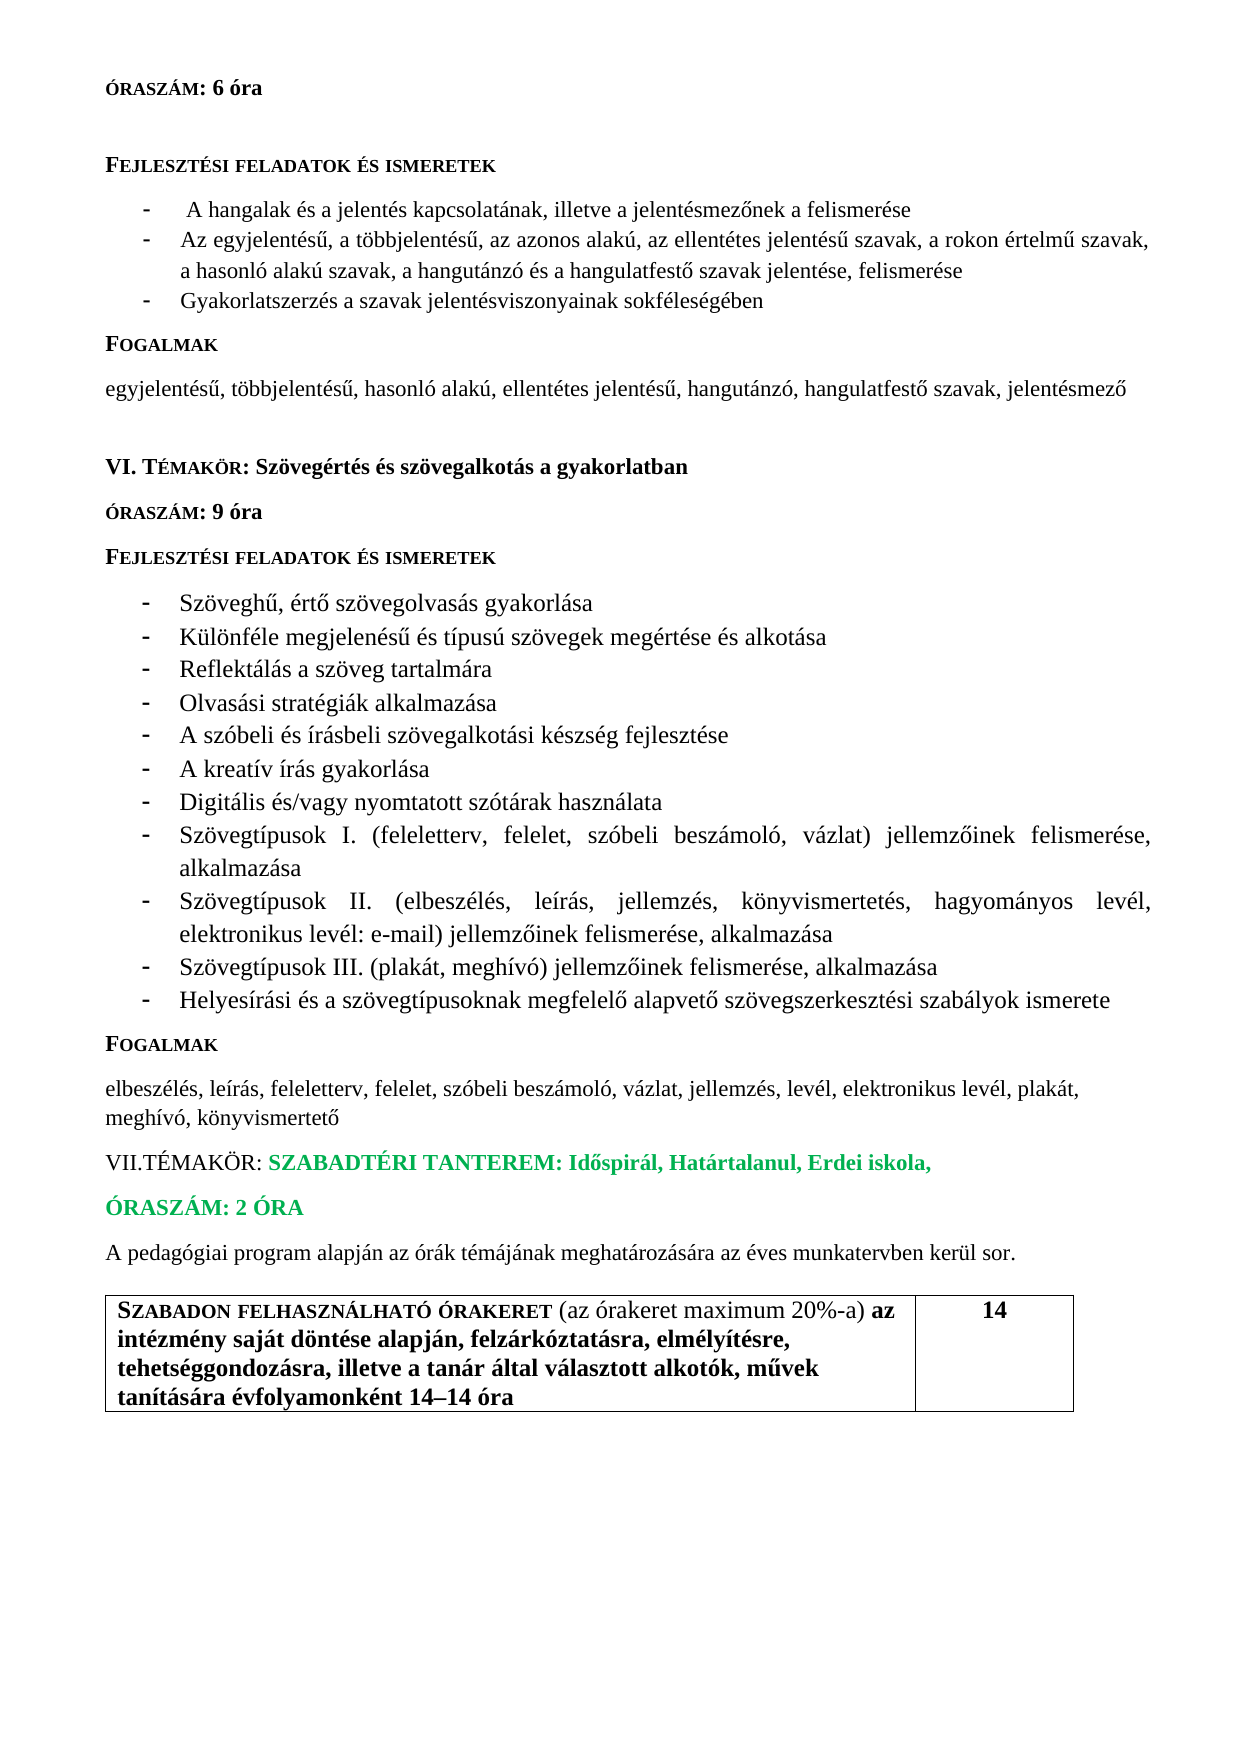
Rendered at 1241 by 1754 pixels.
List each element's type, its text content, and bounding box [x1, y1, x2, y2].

list Digitális és/vagy nyomtatott szótárak használata [142, 787, 1152, 815]
text ÓRASZÁM: 2 ÓRA [105, 1194, 1152, 1220]
list Szövegtípusok III. (plakát, meghívó) jellemzőinek felismerése, alkalmazása [142, 952, 1152, 981]
text óraszám: 9 óra [105, 498, 1152, 525]
text A pedagógiai program alapján az órák témájának meghatározására az éves munkatervben kerül sor. [105, 1239, 1152, 1266]
text óraszám: 6 óra [105, 74, 1152, 100]
list Szövegtípusok II. (elbeszélés, leírás, jellemzés, könyvismertetés, hagyományos levél, elektronikus levél: e-mail) jellemzőinek felismerése, alkalmazása [142, 886, 1152, 947]
text Fogalmak [105, 1030, 1152, 1057]
table_header 14 [916, 1296, 1073, 1411]
list Az egyjelentésű, a többjelentésű, az azonos alakú, az ellentétes jelentésű szavak, a rokon értelmű szavak, a hasonló alakú szavak, a hangutánzó és a hangulatfestő szavak jelentése, felismerése [143, 227, 1152, 283]
text VI. Témakör: Szövegértés és szövegalkotás a gyakorlatban [105, 453, 1152, 479]
list Szöveghű, értő szövegolvasás gyakorlása [142, 588, 1152, 617]
text Fogalmak [105, 330, 1152, 356]
table_header Szabadon felhasználható órakeret (az órakeret maximum 20%-a) az intézmény saját döntése alapján, felzárkóztatásra, elmélyítésre, tehetséggondozásra, illetve a tanár által választott alkotók, művek tanítására évfolyamonként 14–14 óra [106, 1296, 915, 1411]
list Szövegtípusok I. (feleletterv, felelet, szóbeli beszámoló, vázlat) jellemzőinek felismerése, alkalmazása [142, 820, 1152, 881]
text Fejlesztési feladatok és ismeretek [105, 151, 1152, 178]
list A hangalak és a jelentés kapcsolatának, illetve a jelentésmezőnek a felismerése [143, 196, 1152, 223]
list Olvasási stratégiák alkalmazása [142, 688, 1152, 716]
list Gyakorlatszerzés a szavak jelentésviszonyainak sokféleségében [143, 287, 1152, 313]
list A kreatív írás gyakorlása [142, 754, 1152, 782]
text elbeszélés, leírás, feleletterv, felelet, szóbeli beszámoló, vázlat, jellemzés, levél, elektronikus levél, plakát, meghívó, könyvismertető [105, 1075, 1152, 1130]
text Fejlesztési feladatok és ismeretek [105, 543, 1152, 570]
text egyjelentésű, többjelentésű, hasonló alakú, ellentétes jelentésű, hangutánzó, hangulatfestő szavak, jelentésmező [105, 375, 1152, 401]
list Reflektálás a szöveg tartalmára [142, 654, 1152, 683]
text VII.TÉMAKÖR: SZABADTÉRI TANTEREM: Időspirál, Határtalanul, Erdei iskola, [105, 1149, 1152, 1175]
list A szóbeli és írásbeli szövegalkotási készség fejlesztése [142, 721, 1152, 749]
list Helyesírási és a szövegtípusoknak megfelelő alapvető szövegszerkesztési szabályok ismerete [142, 985, 1152, 1013]
list Különféle megjelenésű és típusú szövegek megértése és alkotása [142, 622, 1152, 650]
